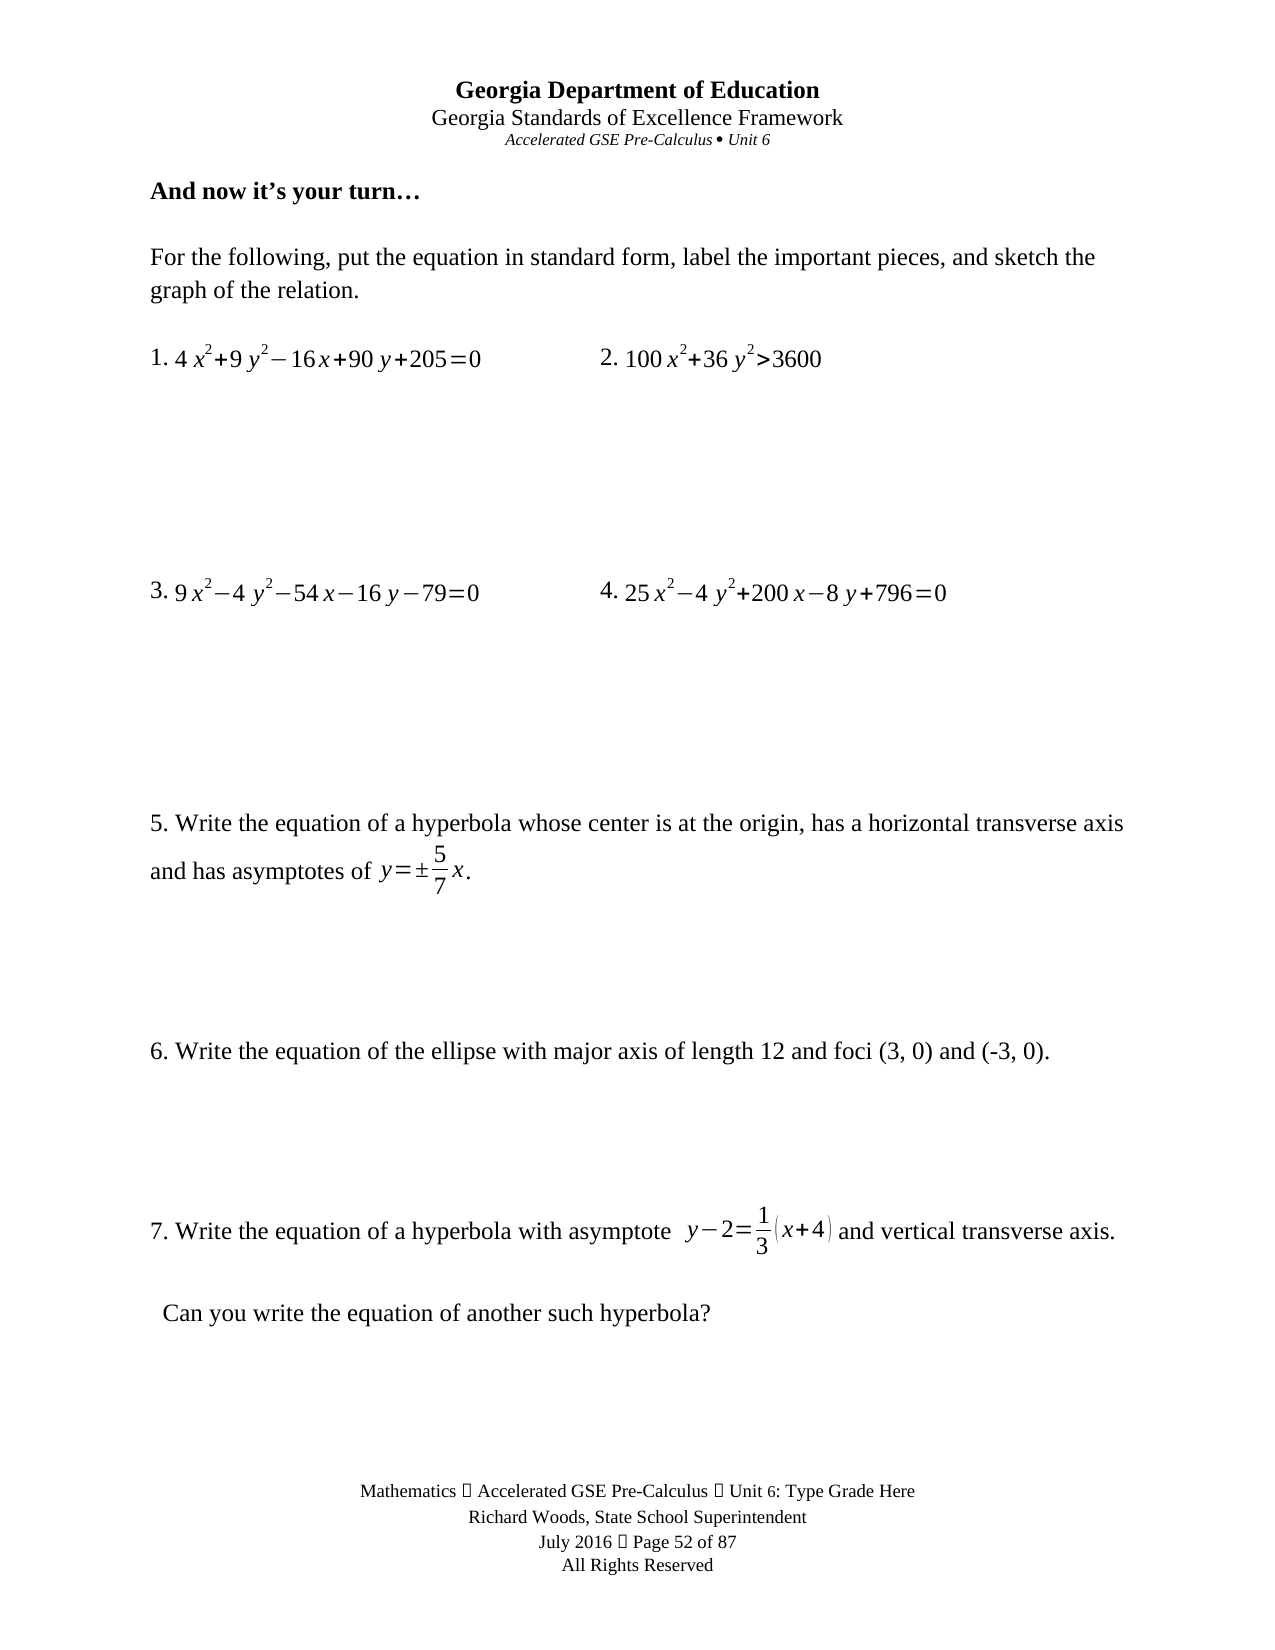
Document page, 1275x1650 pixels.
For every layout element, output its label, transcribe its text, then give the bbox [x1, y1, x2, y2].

text Can you write the equation of another such hyperbola? [150, 1298, 1125, 1326]
text For the following, put the equation in standard form, label the important pieces, and sketch the graph of the relation. [150, 242, 1125, 303]
text 7. Write the equation of a hyperbola with asymptote and vertical transverse axis. [150, 1201, 1125, 1260]
text 1. 2. [150, 341, 1125, 372]
text And now it’s your turn… [150, 176, 1125, 204]
text 6. Write the equation of the ellipse with major axis of length 12 and foci (3, 0) and (-3, 0). [150, 1036, 1125, 1065]
text 3. 4. [150, 574, 1125, 606]
text 5. Write the equation of a hyperbola whose center is at the origin, has a horizontal transverse axis and has asymptotes of . [150, 808, 1125, 900]
